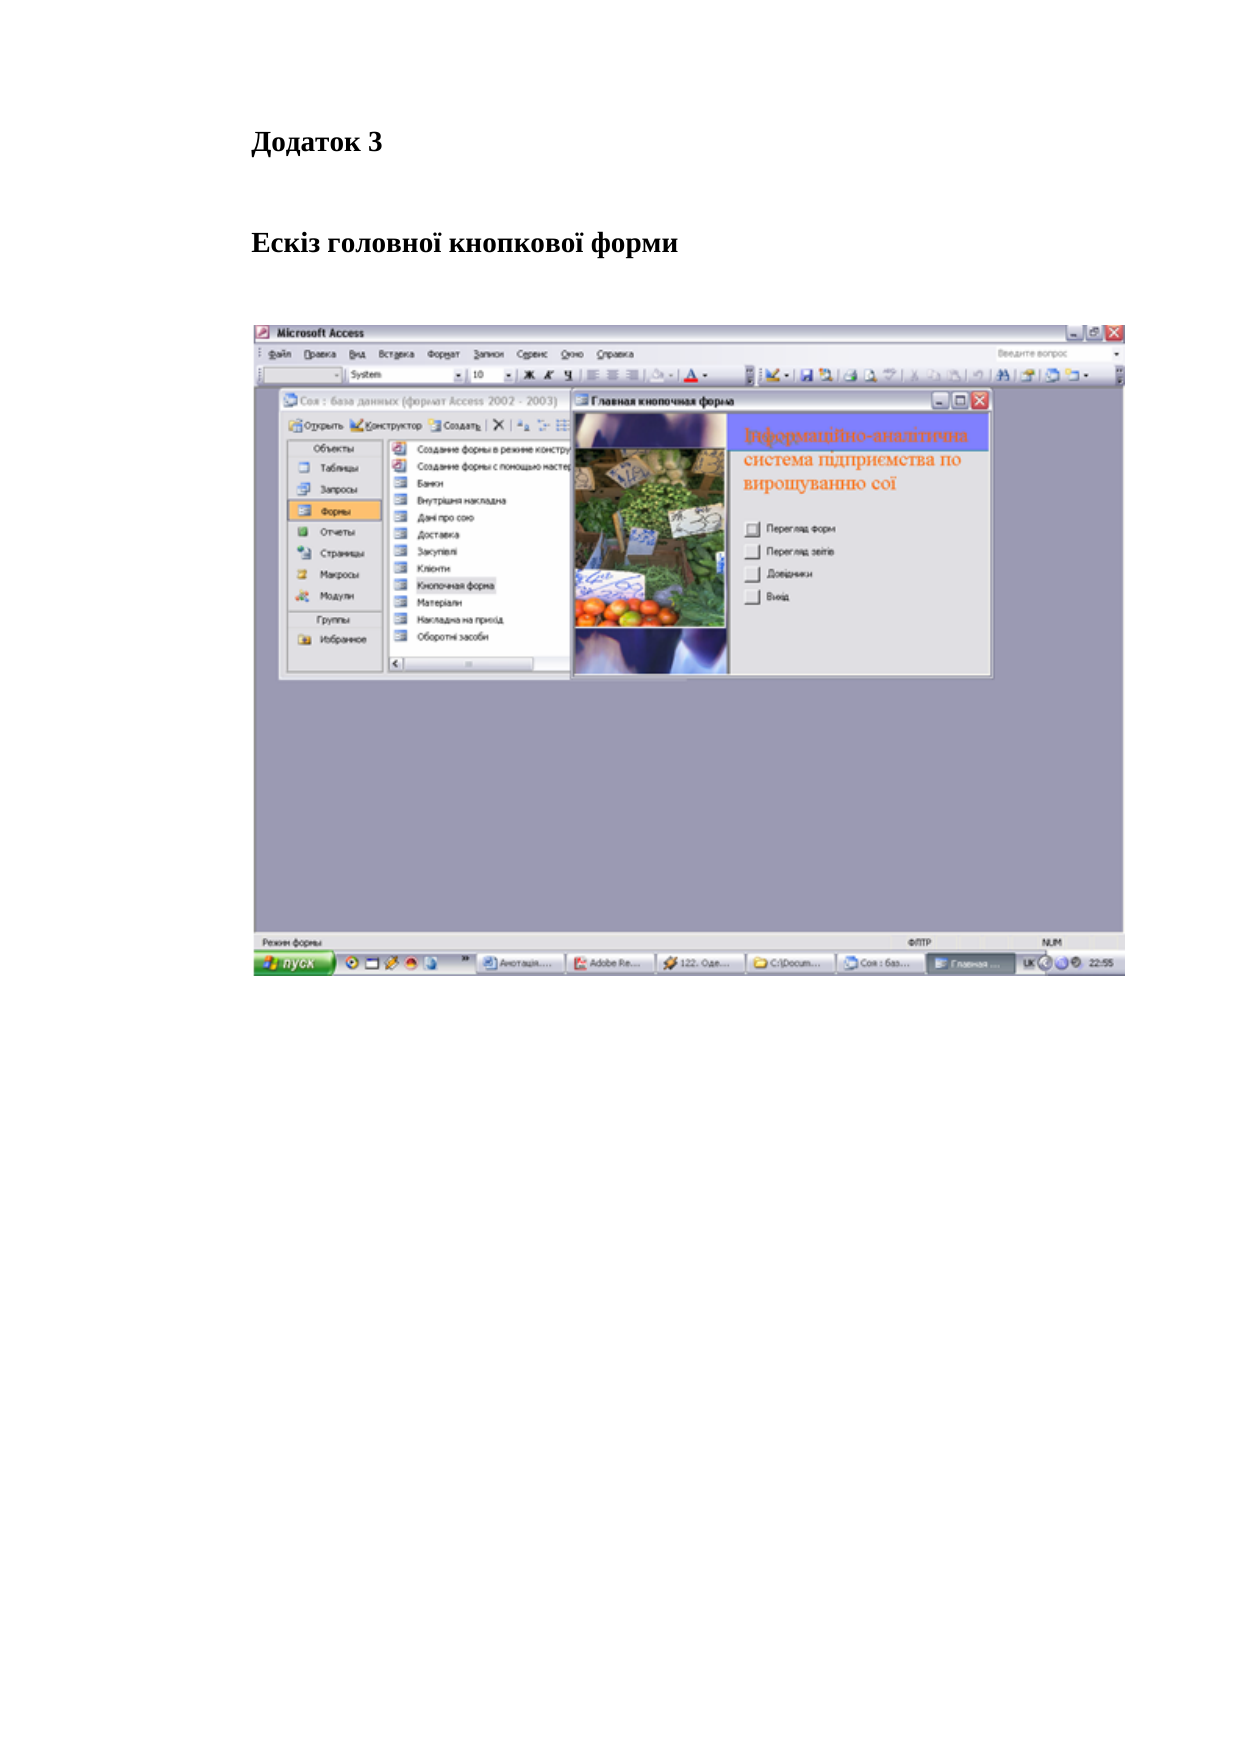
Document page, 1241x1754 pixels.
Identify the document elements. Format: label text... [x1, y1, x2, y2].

text Ескіз головної кнопкової форми [177, 225, 1152, 258]
text Додаток 3 [177, 124, 1152, 158]
picture [251, 325, 1125, 976]
